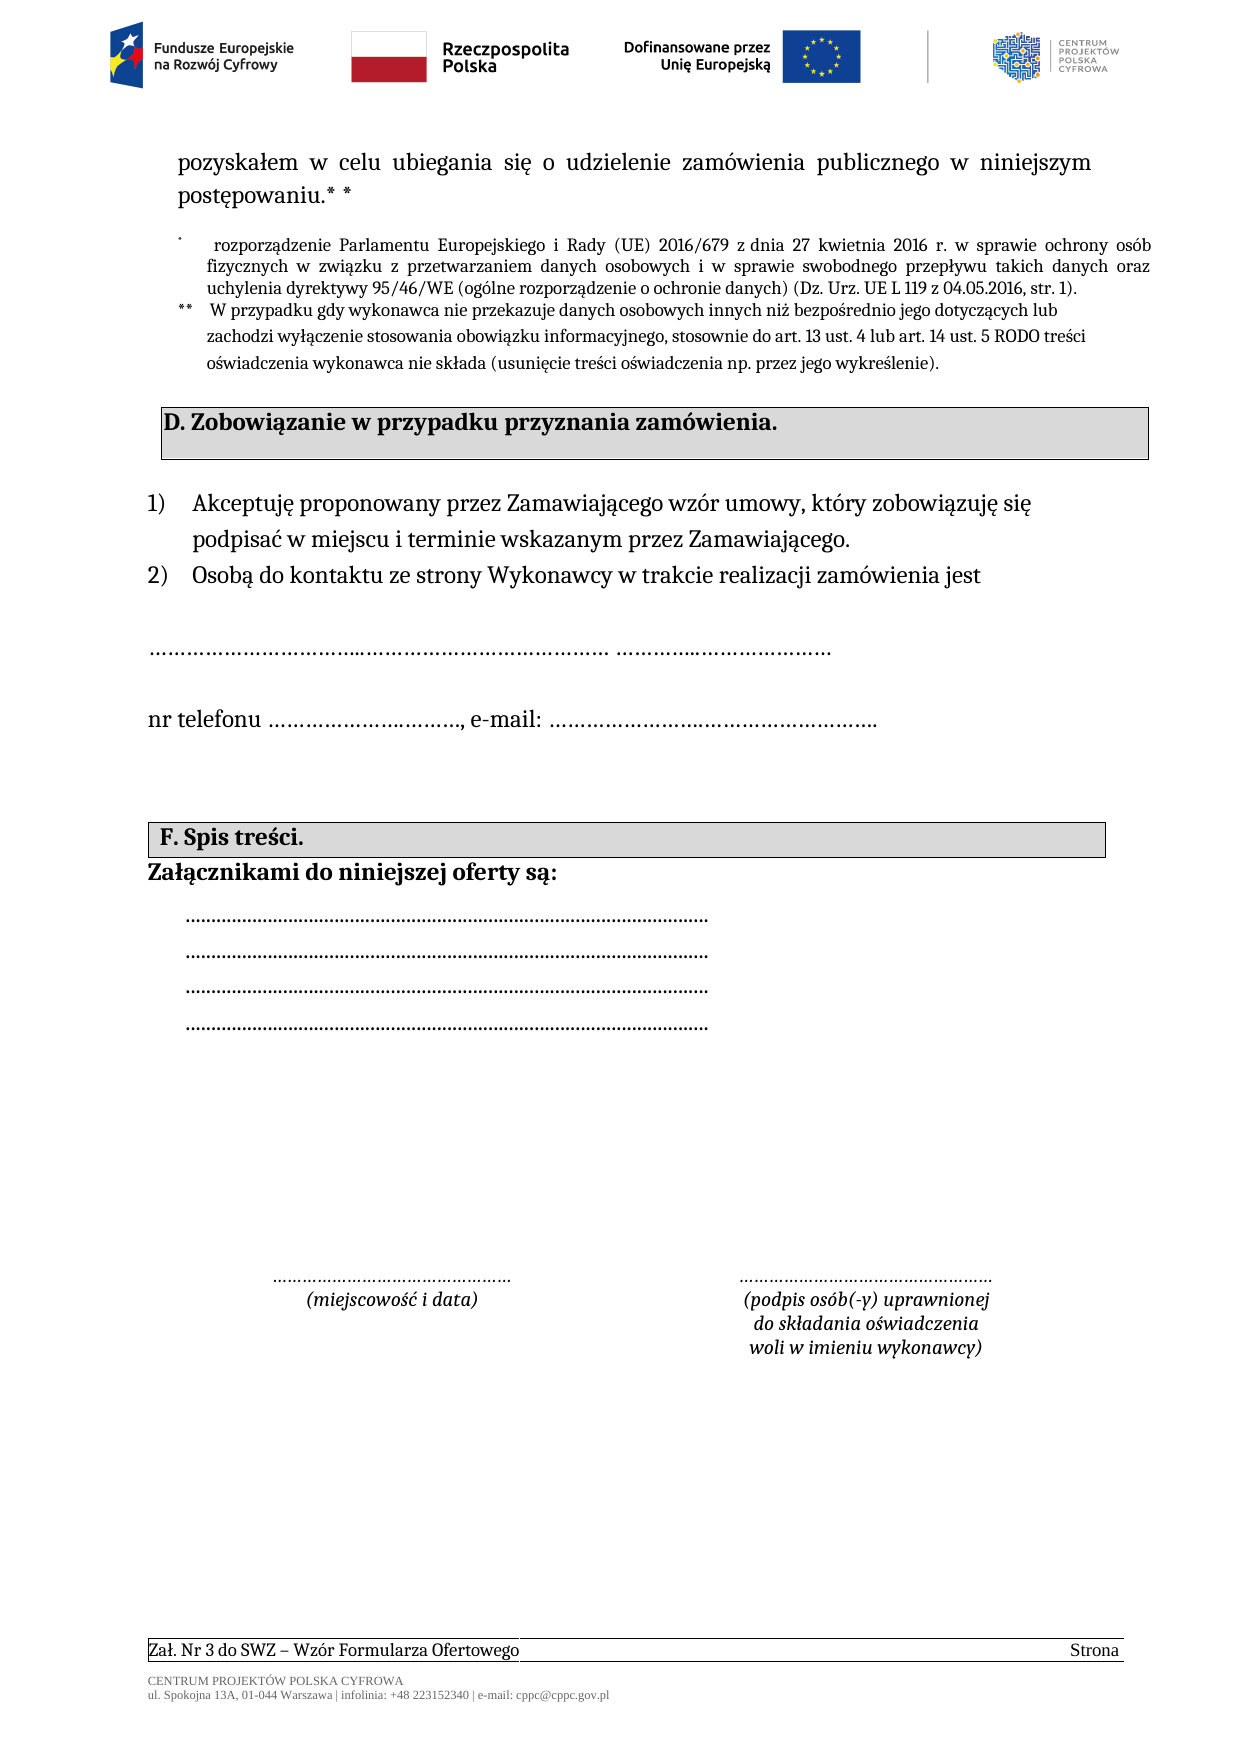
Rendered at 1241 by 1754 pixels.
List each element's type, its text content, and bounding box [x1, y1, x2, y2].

picture [88, 0, 1152, 110]
text ……………………………..………………………………… …………..………………… [148, 633, 1093, 662]
text nr telefonu ………………….………, e-mail: …………………….………………………. [148, 705, 1093, 734]
text ...................................................................................................... [185, 1007, 1093, 1036]
text ...................................................................................................... [185, 971, 1093, 1000]
text 2) Osobą do kontaktu ze strony Wykonawcy w trakcie realizacji zamówienia jest [148, 561, 1093, 590]
text * rozporządzenie Parlamentu Europejskiego i Rady (UE) 2016/679 z dnia 27 kwietnia 2016 r. w sprawie ochrony osób fizycznych w związku z przetwarzaniem danych osobowych i w sprawie swobodnego przepływu takich danych oraz uchylenia dyrektywy 95/46/WE (ogólne rozporządzenie o ochronie danych) (Dz. Urz. UE L 119 z 04.05.2016, str. 1). [177, 234, 1152, 299]
table_header …………………………………………… (podpis osób(-y) uprawnionej do składania oświadczenia woli w imieniu wykonawcy) [627, 1216, 1107, 1360]
text ...................................................................................................... [185, 899, 1093, 928]
table_header D. Zobowiązanie w przypadku przyznania zamówienia. [162, 408, 1148, 458]
text Załącznikami do niniejszej oferty są: [148, 858, 1093, 887]
text 1) Akceptuję proponowany przez Zamawiającego wzór umowy, który zobowiązuję się podpisać w miejscu i terminie wskazanym przez Zamawiającego. [148, 489, 1093, 554]
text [148, 148, 1093, 209]
table_header ………………………………………… (miejscowość i data) [159, 1216, 627, 1360]
text ** W przypadku gdy wykonawca nie przekazuje danych osobowych innych niż bezpośrednio jego dotyczących lub zachodzi wyłączenie stosowania obowiązku informacyjnego, stosownie do art. 13 ust. 4 lub art. 14 ust. 5 RODO treści oświadczenia wykonawca nie składa (usunięcie treści oświadczenia np. przez jego wykreślenie). [177, 299, 1093, 374]
text ...................................................................................................... [185, 936, 1093, 964]
table_header F. Spis treści. [149, 823, 1105, 857]
